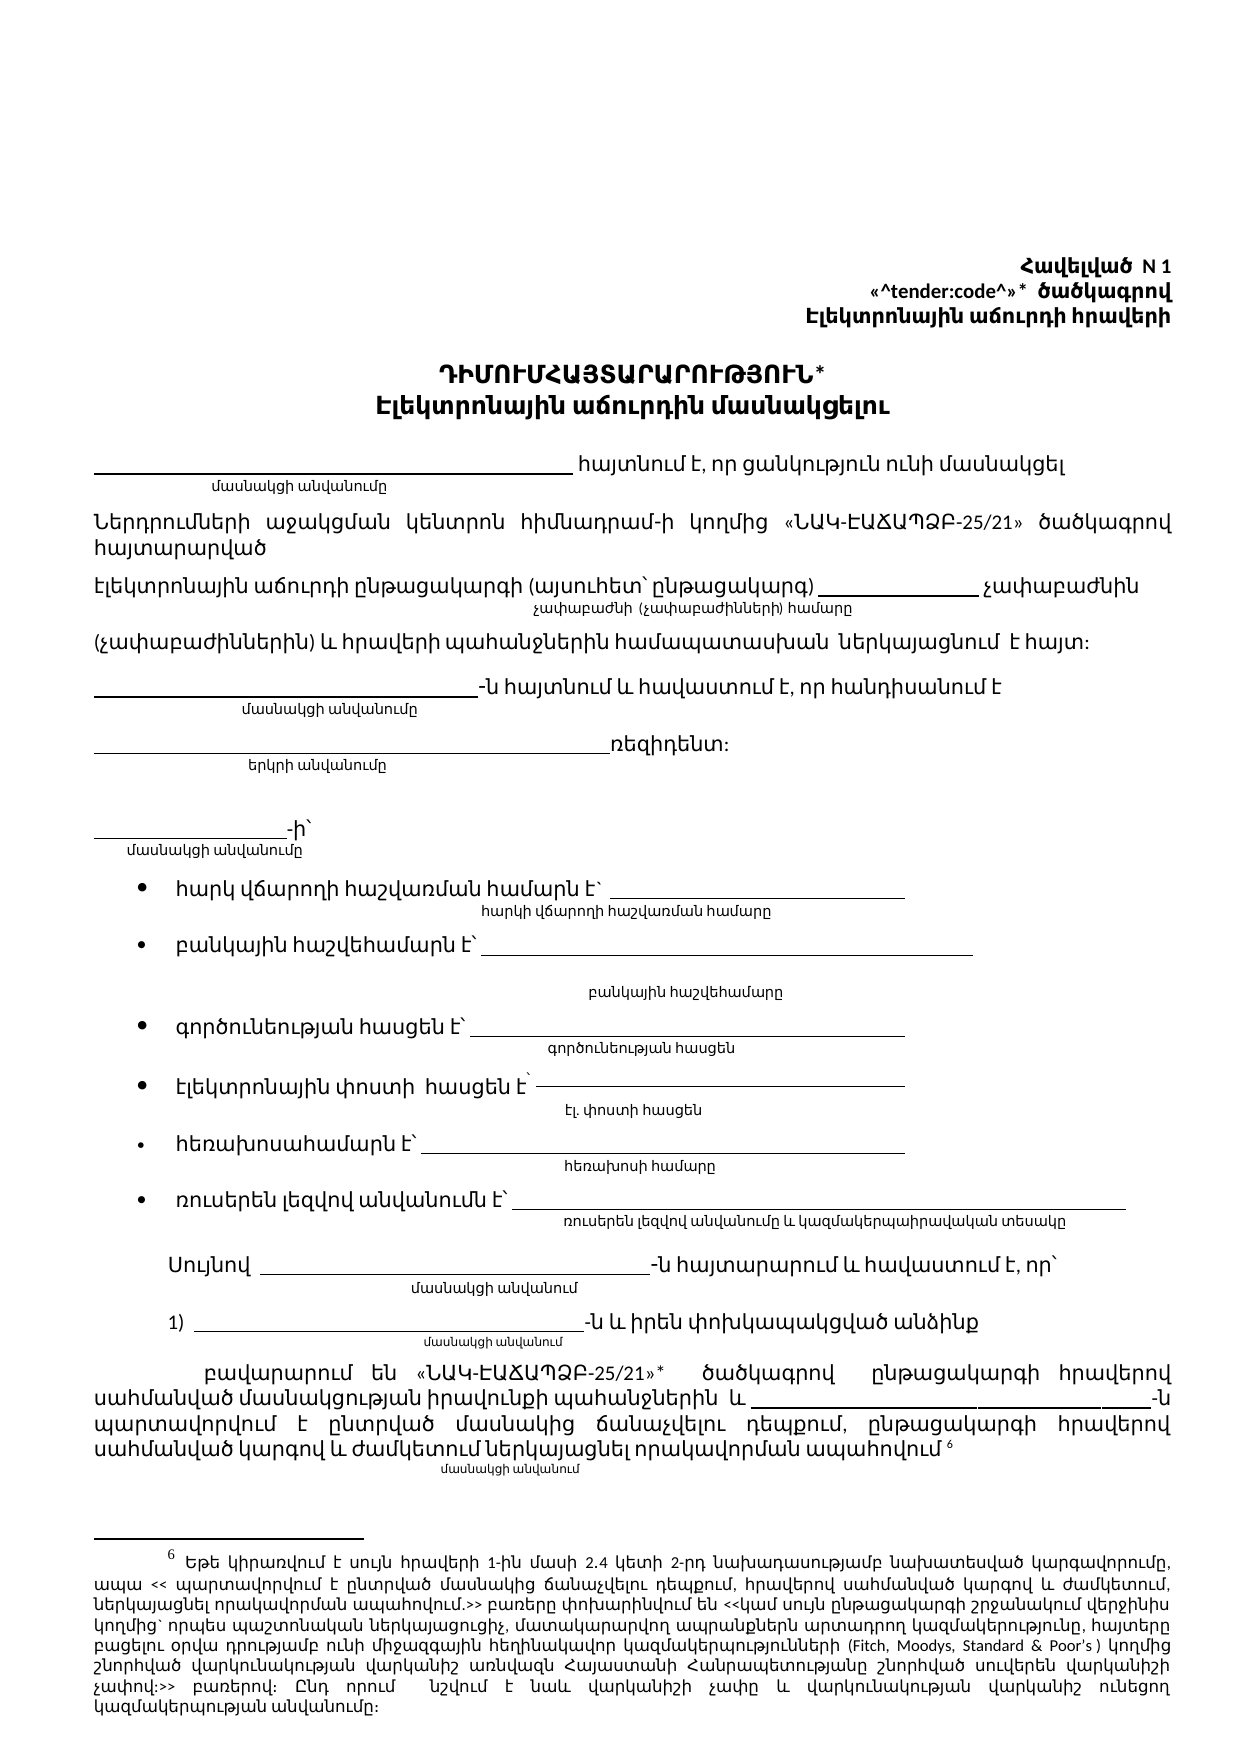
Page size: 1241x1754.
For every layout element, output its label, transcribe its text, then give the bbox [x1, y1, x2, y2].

list հեռախոսահամարն է՝ [138, 1131, 1171, 1157]
text ԴԻՄՈՒՄՀԱՅՏԱՐԱՐՈՒԹՅՈՒՆ* [94, 360, 1171, 390]
text մասնակցի անվանում [94, 1335, 1171, 1360]
list ռուսերեն լեզվով անվանումն է՝ [138, 1187, 1171, 1213]
text հայտնում է, որ ցանկություն ունի մասնակցել [94, 451, 1171, 477]
text հեռախոսի համարը [462, 1157, 1171, 1187]
text Էլեկտրոնային աճուրդի հրավերի [94, 304, 1171, 329]
list բանկային հաշվեհամարն է՝ [138, 933, 1171, 983]
list էլեկտրոնային փոստի հասցեն է՝ [138, 1070, 1171, 1101]
text բավարարում են «ՆԱԿ-ԷԱՃԱՊՁԲ-25/21»* ծածկագրով ընթացակարգի հրավերով սահմանված մասնակցության իրավունքի պահանջներին և -ն պարտավորվում է ընտրված մասնակից ճանաչվելու դեպքում, ընթացակարգի հրավերով սահմանված կարգով և ժամկետում ներկայացնել որակավորման ապահովում [94, 1360, 1171, 1462]
text բանկային հաշվեհամարը [94, 983, 1171, 1014]
text «^tender:code^»* ծածկագրով [94, 278, 1171, 304]
text Ներդրումների աջակցման կենտրոն հիմնադրամ-ի կողմից «ՆԱԿ-ԷԱՃԱՊՁԲ-25/21» ծածկագրով հայտարարված [94, 507, 1171, 561]
text (չափաբաժիններին) և հրավերի պահանջներին համապատասխան ներկայացնում է հայտ: [94, 629, 1171, 655]
text Հավելված N 1 [94, 253, 1171, 278]
text -ի՝ [94, 816, 1171, 841]
text -ն հայտնում և հավաստում է, որ հանդիսանում է [94, 670, 1171, 701]
list հարկ վճարողի հաշվառման համարն է` [138, 872, 1171, 902]
text մասնակցի անվանումը [94, 701, 1171, 731]
list գործունեության հասցեն է՝ [138, 1014, 1171, 1040]
text ռեզիդենտ: [94, 731, 1171, 756]
text չափաբաժնի (չափաբաժինների) համարը [94, 599, 1171, 629]
text հարկի վճարողի հաշվառման համարը [94, 902, 1171, 933]
text մասնակցի անվանումը [94, 841, 1171, 872]
text մասնակցի անվանումը [94, 477, 1171, 507]
text մասնակցի անվանում [94, 1462, 1171, 1487]
text գործունեության հասցեն [94, 1040, 1171, 1070]
text էլեկտրոնային աճուրդի ընթացակարգի (այսուհետ՝ ընթացակարգ) չափաբաժնին [94, 573, 1171, 599]
text մասնակցի անվանում [94, 1279, 1171, 1309]
subtitle Էլեկտրոնային աճուրդին մասնակցելու [94, 390, 1171, 421]
text էլ. փոստի հասցեն [94, 1101, 1171, 1131]
text Սույնով -ն հայտարարում և հավաստում է, որ՝ [94, 1248, 1171, 1279]
text ռուսերեն լեզվով անվանումը և կազմակերպաիրավական տեսակը [94, 1213, 1171, 1243]
text 1) -ն և իրեն փոխկապակցված անձինք [94, 1309, 1171, 1335]
text երկրի անվանումը [94, 756, 1171, 787]
